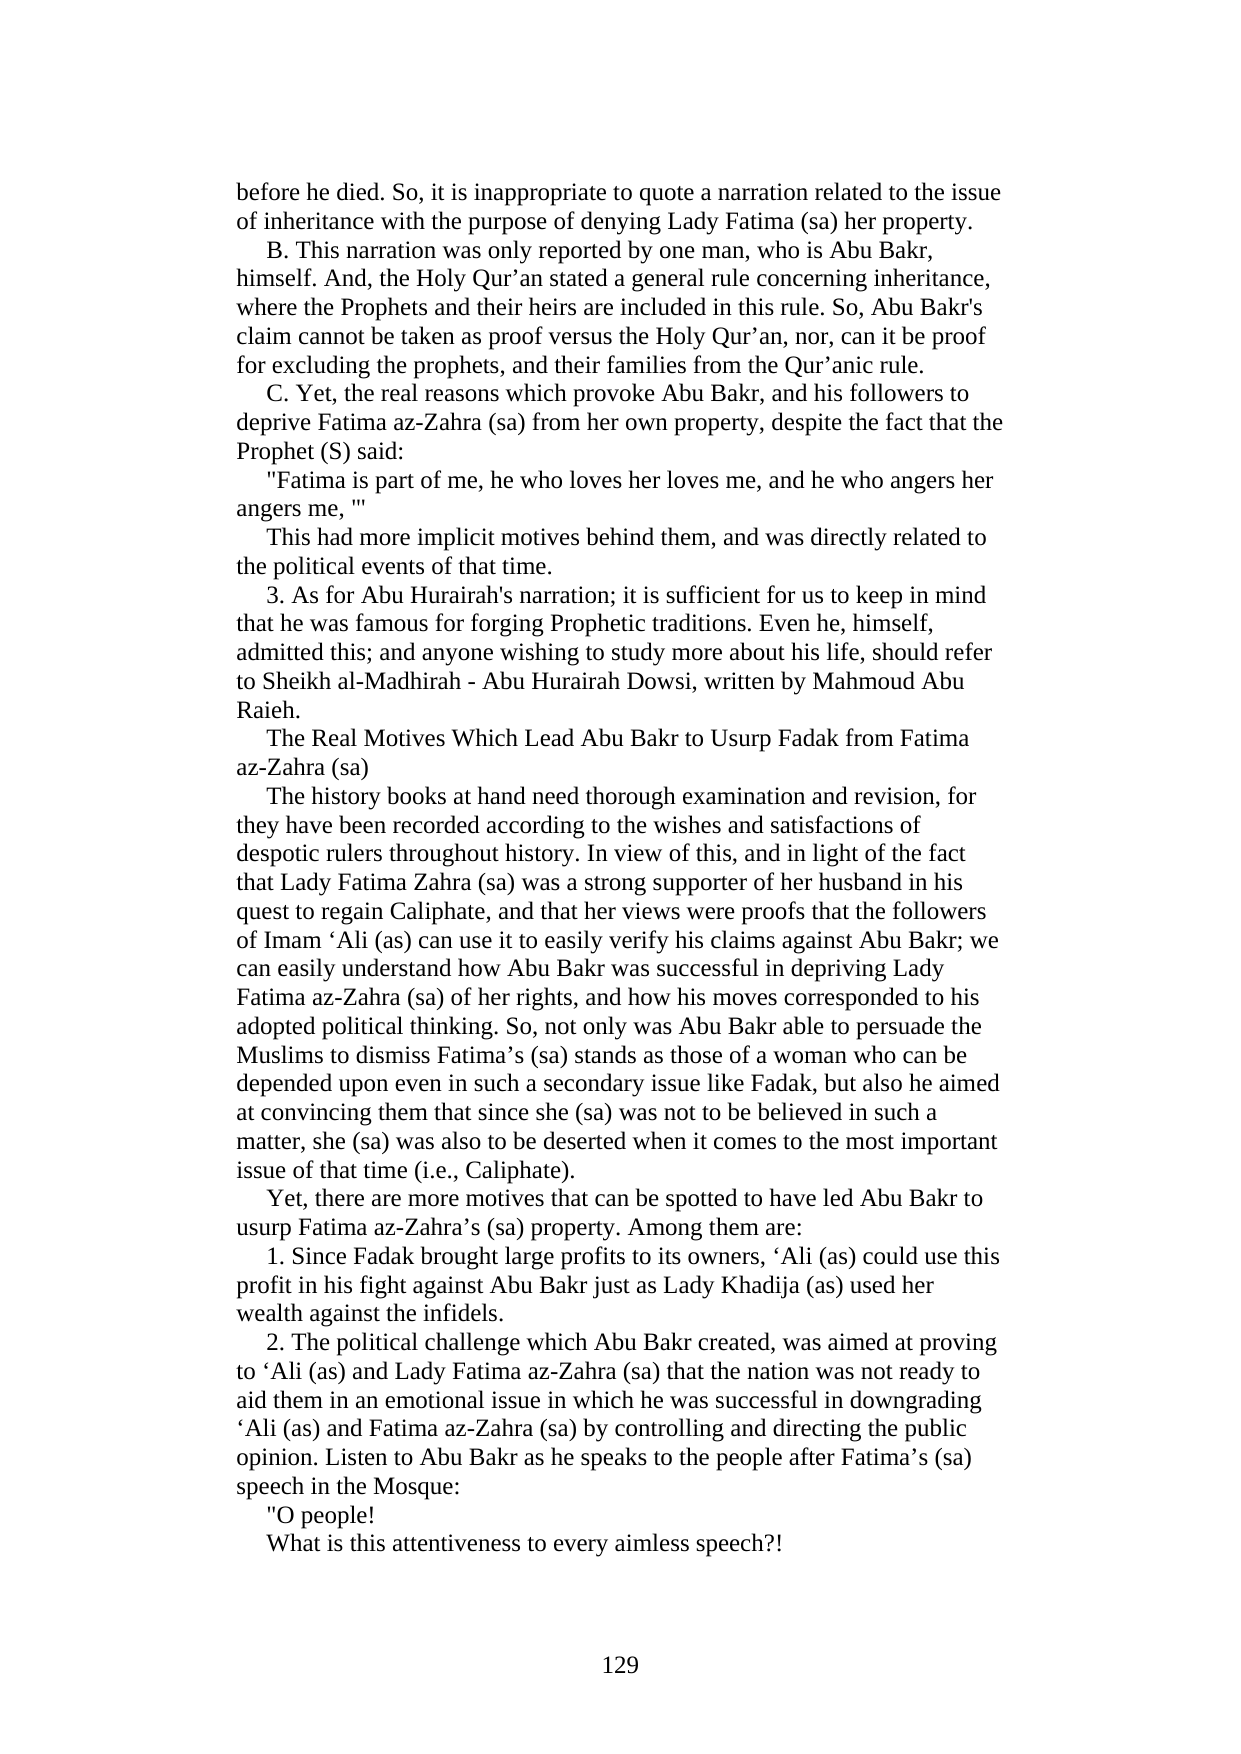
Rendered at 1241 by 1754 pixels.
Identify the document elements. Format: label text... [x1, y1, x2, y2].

text What is this attentiveness to every aimless speech?! [236, 1528, 1004, 1557]
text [236, 177, 1004, 235]
text 2. The political challenge which Abu Bakr created, was aimed at proving to ‘Ali (as) and Lady Fatima az-Zahra (sa) that the nation was not ready to aid them in an emotional issue in which he was successful in downgrading ‘Ali (as) and Fatima az-Zahra (sa) by controlling and directing the public opinion. Listen to Abu Bakr as he speaks to the people after Fatima’s (sa) speech in the Mosque: [236, 1327, 1004, 1500]
text The Real Motives Which Lead Abu Bakr to Usurp Fadak from Fatima az-Zahra (sa) [236, 723, 1004, 781]
text "Fatima is part of me, he who loves her loves me, and he who angers her angers me, "' [236, 465, 1004, 522]
text B. This narration was only reported by one man, who is Abu Bakr, himself. And, the Holy Qur’an stated a general rule concerning inheritance, where the Prophets and their heirs are included in this rule. So, Abu Bakr's claim cannot be taken as proof versus the Holy Qur’an, nor, can it be proof for excluding the prophets, and their families from the Qur’anic rule. [236, 235, 1004, 378]
text C. Yet, the real reasons which provoke Abu Bakr, and his followers to deprive Fatima az-Zahra (sa) from her own property, despite the fact that the Prophet (S) said: [236, 378, 1004, 465]
text "O people! [236, 1500, 1004, 1528]
text 3. As for Abu Hurairah's narration; it is sufficient for us to keep in mind that he was famous for forging Prophetic traditions. Even he, himself, admitted this; and anyone wishing to study more about his life, should refer to Sheikh al-Madhirah - Abu Hurairah Dowsi, written by Mahmoud Abu Raieh. [236, 580, 1004, 723]
text 1. Since Fadak brought large profits to its owners, ‘Ali (as) could use this profit in his fight against Abu Bakr just as Lady Khadija (as) used her wealth against the infidels. [236, 1241, 1004, 1327]
text This had more implicit motives behind them, and was directly related to the political events of that time. [236, 522, 1004, 580]
text The history books at hand need thorough examination and revision, for they have been recorded according to the wishes and satisfactions of despotic rulers throughout history. In view of this, and in light of the fact that Lady Fatima Zahra (sa) was a strong supporter of her husband in his quest to regain Caliphate, and that her views were proofs that the followers of Imam ‘Ali (as) can use it to easily verify his claims against Abu Bakr; we can easily understand how Abu Bakr was successful in depriving Lady Fatima az-Zahra (sa) of her rights, and how his moves corresponded to his adopted political thinking. So, not only was Abu Bakr able to persuade the Muslims to dismiss Fatima’s (sa) stands as those of a woman who can be depended upon even in such a secondary issue like Fadak, but also he aimed at convincing them that since she (sa) was not to be believed in such a matter, she (sa) was also to be deserted when it comes to the most important issue of that time (i.e., Caliphate). [236, 781, 1004, 1183]
text Yet, there are more motives that can be spotted to have led Abu Bakr to usurp Fatima az-Zahra’s (sa) property. Among them are: [236, 1183, 1004, 1241]
